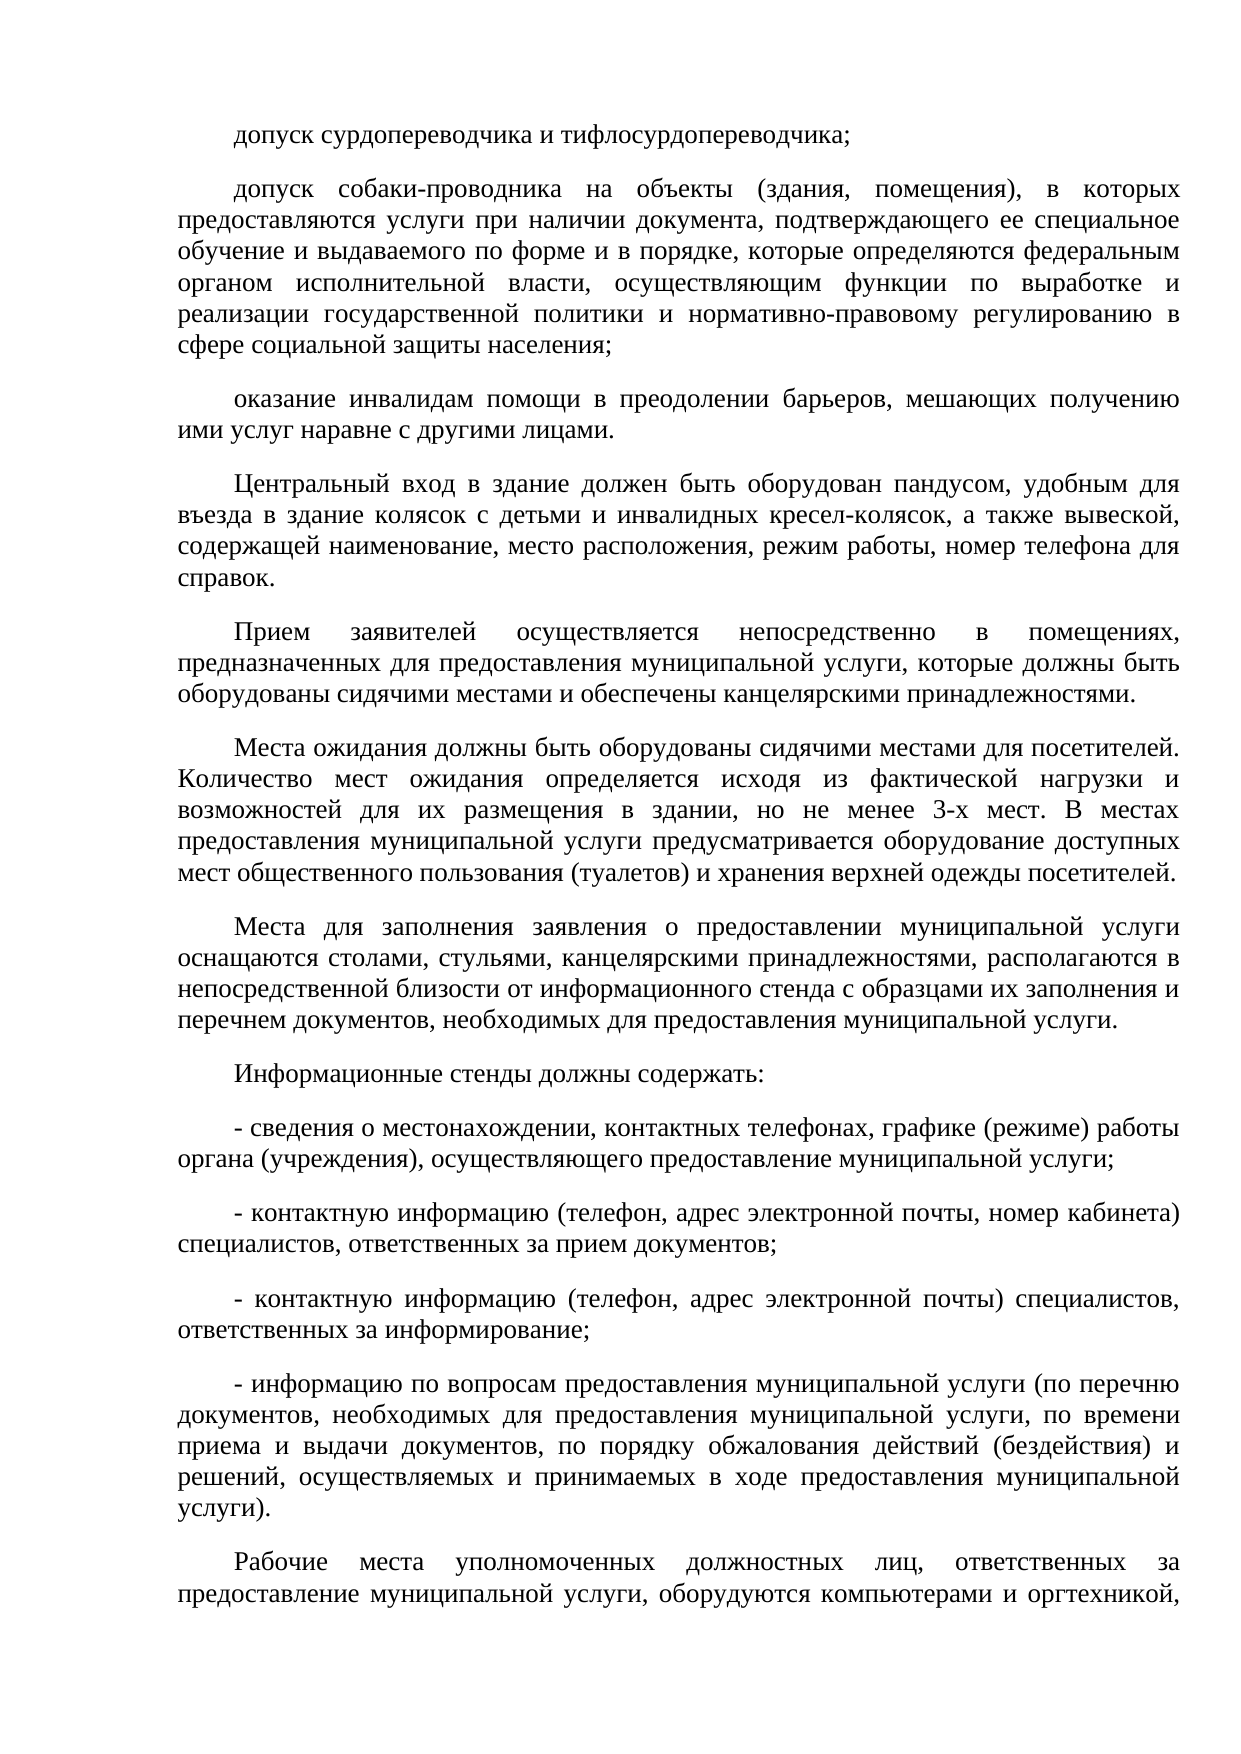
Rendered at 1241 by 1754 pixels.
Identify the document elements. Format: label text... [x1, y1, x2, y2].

text допуск собаки-проводника на объекты (здания, помещения), в которых предоставляются услуги при наличии документа, подтверждающего ее специальное обучение и выдаваемого по форме и в порядке, которые определяются федеральным органом исполнительной власти, осуществляющим функции по выработке и реализации государственной политики и нормативно-правовому регулированию в сфере социальной защиты населения; [177, 172, 1181, 359]
text допуск сурдопереводчика и тифлосурдопереводчика; [177, 118, 1181, 149]
text - сведения о местонахождении, контактных телефонах, графике (режиме) работы органа (учреждения), осуществляющего предоставление муниципальной услуги; [177, 1111, 1181, 1173]
text - контактную информацию (телефон, адрес электронной почты, номер кабинета) специалистов, ответственных за прием документов; [177, 1196, 1181, 1259]
text оказание инвалидам помощи в преодолении барьеров, мешающих получению ими услуг наравне с другими лицами. [177, 382, 1181, 444]
text Прием заявителей осуществляется непосредственно в помещениях, предназначенных для предоставления муниципальной услуги, которые должны быть оборудованы сидячими местами и обеспечены канцелярскими принадлежностями. [177, 615, 1181, 708]
text Места ожидания должны быть оборудованы сидячими местами для посетителей. Количество мест ожидания определяется исходя из фактической нагрузки и возможностей для их размещения в здании, но не менее 3-х мест. В местах предоставления муниципальной услуги предусматривается оборудование доступных мест общественного пользования (туалетов) и хранения верхней одежды посетителей. [177, 731, 1181, 887]
text Центральный вход в здание должен быть оборудован пандусом, удобным для въезда в здание колясок с детьми и инвалидных кресел-колясок, а также вывеской, содержащей наименование, место расположения, режим работы, номер телефона для справок. [177, 467, 1181, 592]
text - контактную информацию (телефон, адрес электронной почты) специалистов, ответственных за информирование; [177, 1282, 1181, 1344]
text Места для заполнения заявления о предоставлении муниципальной услуги оснащаются столами, стульями, канцелярскими принадлежностями, располагаются в непосредственной близости от информационного стенда с образцами их заполнения и перечнем документов, необходимых для предоставления муниципальной услуги. [177, 910, 1181, 1034]
text - информацию по вопросам предоставления муниципальной услуги (по перечню документов, необходимых для предоставления муниципальной услуги, по времени приема и выдачи документов, по порядку обжалования действий (бездействия) и решений, осуществляемых и принимаемых в ходе предоставления муниципальной услуги). [177, 1367, 1181, 1523]
text Информационные стенды должны содержать: [177, 1057, 1181, 1088]
